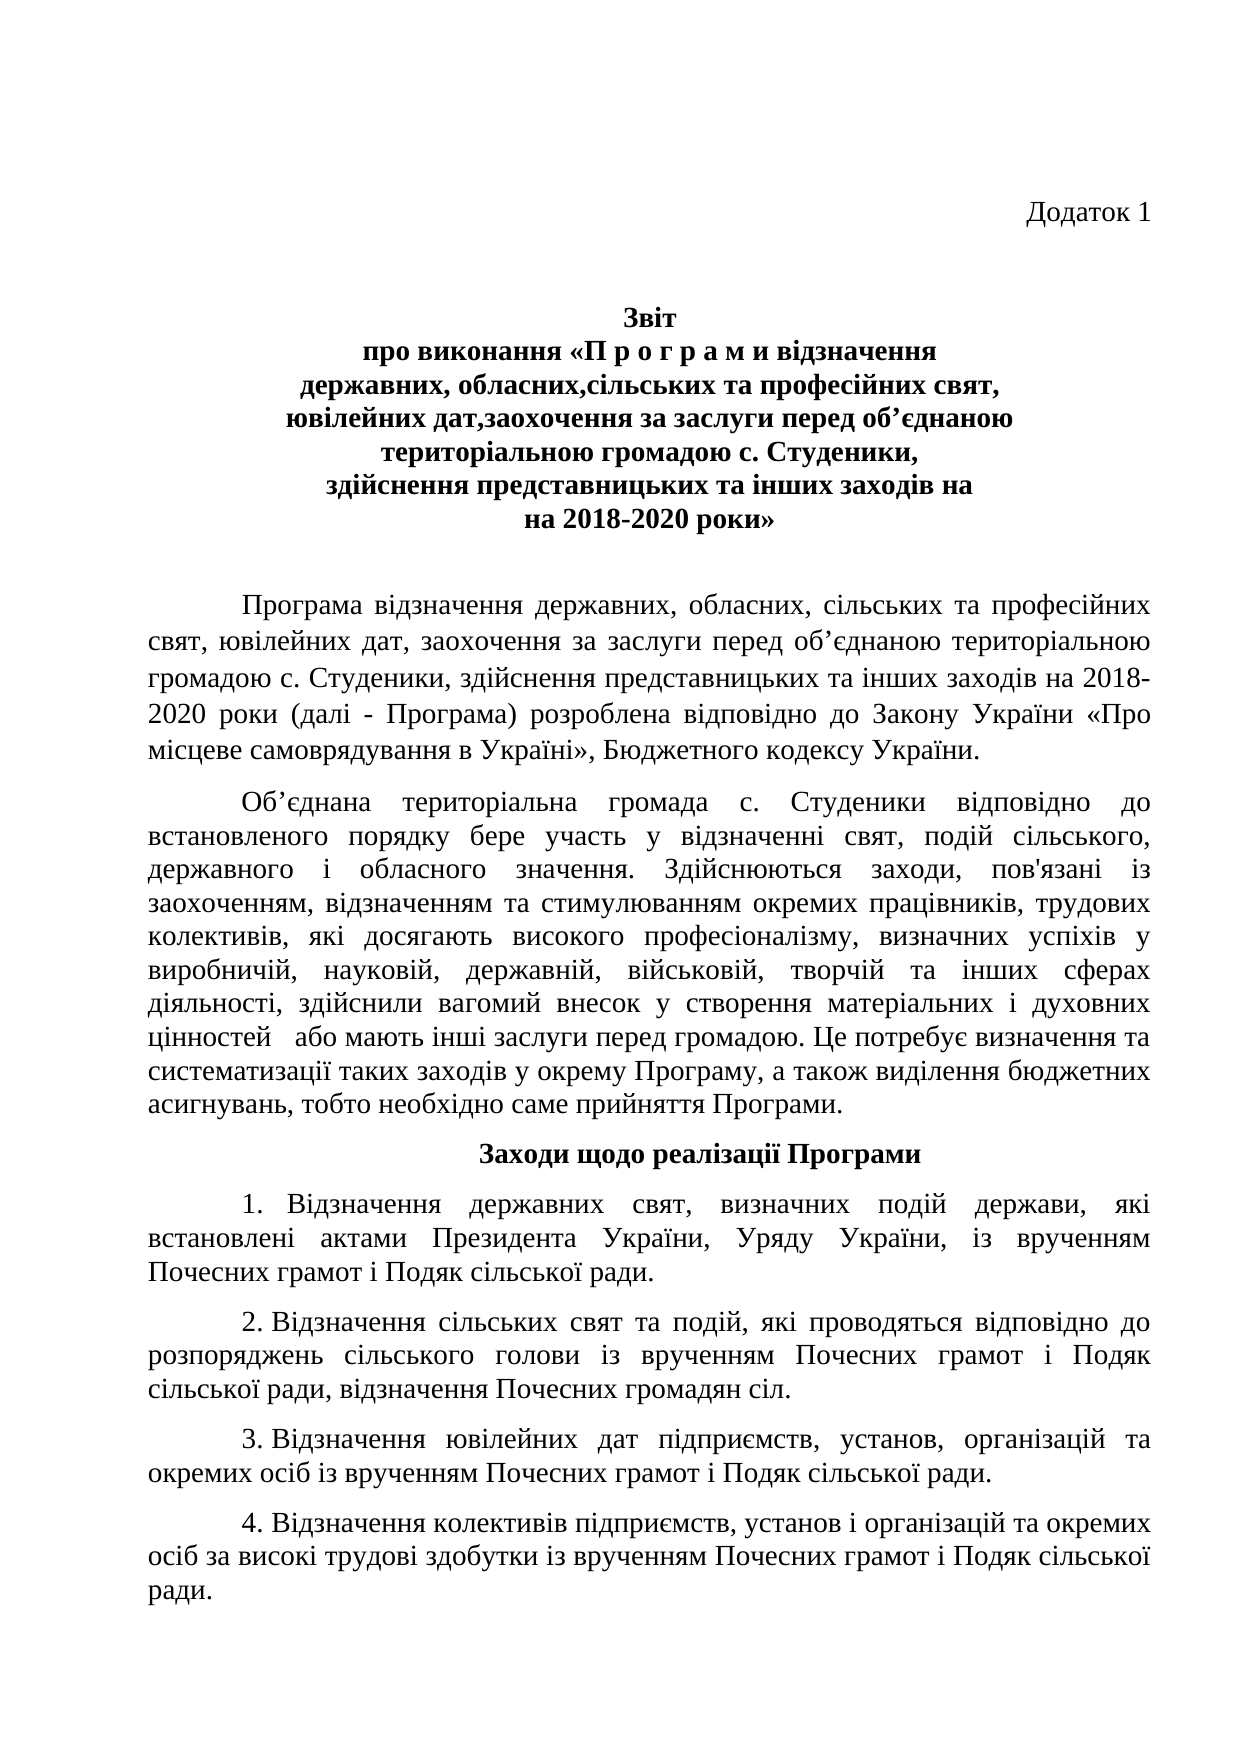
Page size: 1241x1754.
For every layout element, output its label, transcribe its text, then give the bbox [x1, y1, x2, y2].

text Об’єднана територіальна громада с. Студеники відповідно до встановленого порядку бере участь у відзначенні свят, подій сільського, державного і обласного значення. Здійснюються заходи, пов'язані із заохоченням, відзначенням та стимулюванням окремих працівників, трудових колективів, які досягають високого професіоналізму, визначних успіхів у виробничій, науковій, державній, військовій, творчій та інших сферах діяльності, здійснили вагомий внесок у створення матеріальних і духовних цінностей або мають інші заслуги перед громадою. Це потребує визначення та систематизації таких заходів у окрему Програму, а також виділення бюджетних асигнувань, тобто необхідно саме прийняття Програми. [148, 785, 1152, 1120]
text 4. Відзначення колективів підприємств, установ і організацій та окремих осіб за високі трудові здобутки із врученням Почесних грамот і Подяк сільської ради. [148, 1505, 1152, 1606]
text про виконання «Програмивідзначення [148, 333, 1152, 367]
text Звіт [148, 300, 1152, 333]
text здійснення представницьких та інших заходів на [148, 467, 1152, 501]
text Заходи щодо реалізації Програми [148, 1137, 1152, 1170]
text на 2018-2020 роки» [148, 501, 1152, 534]
text 1. Відзначення державних свят, визначних подій держави, які встановлені актами Президента України, Уряду України, із врученням Почесних грамот і Подяк сільської ради. [148, 1187, 1152, 1288]
text державних, обласних,сільських та професійних свят, [148, 367, 1152, 400]
text 2. Відзначення сільських свят та подій, які проводяться відповідно до розпоряджень сільського голови із врученням Почесних грамот і Подяк сільської ради, відзначення Почесних громадян сіл. [148, 1304, 1152, 1405]
text ювілейних дат,заохочення за заслуги перед об’єднаною [148, 400, 1152, 434]
text 3. Відзначення ювілейних дат підприємств, установ, організацій та окремих осіб із врученням Почесних грамот і Подяк сільської ради. [148, 1422, 1152, 1489]
text Додаток 1 [148, 194, 1152, 228]
text Програма відзначення державних, обласних, сільських та професійних свят, ювілейних дат, заохочення за заслуги перед об’єднаною територіальною громадою с. Студеники, здійснення представницьких та інших заходів на 2018-2020 роки (далі - Програма) розроблена відповідно до Закону України «Про місцеве самоврядування в Україні», Бюджетного кодексу України. [148, 587, 1152, 766]
text територіальною громадою с. Студеники, [148, 434, 1152, 467]
